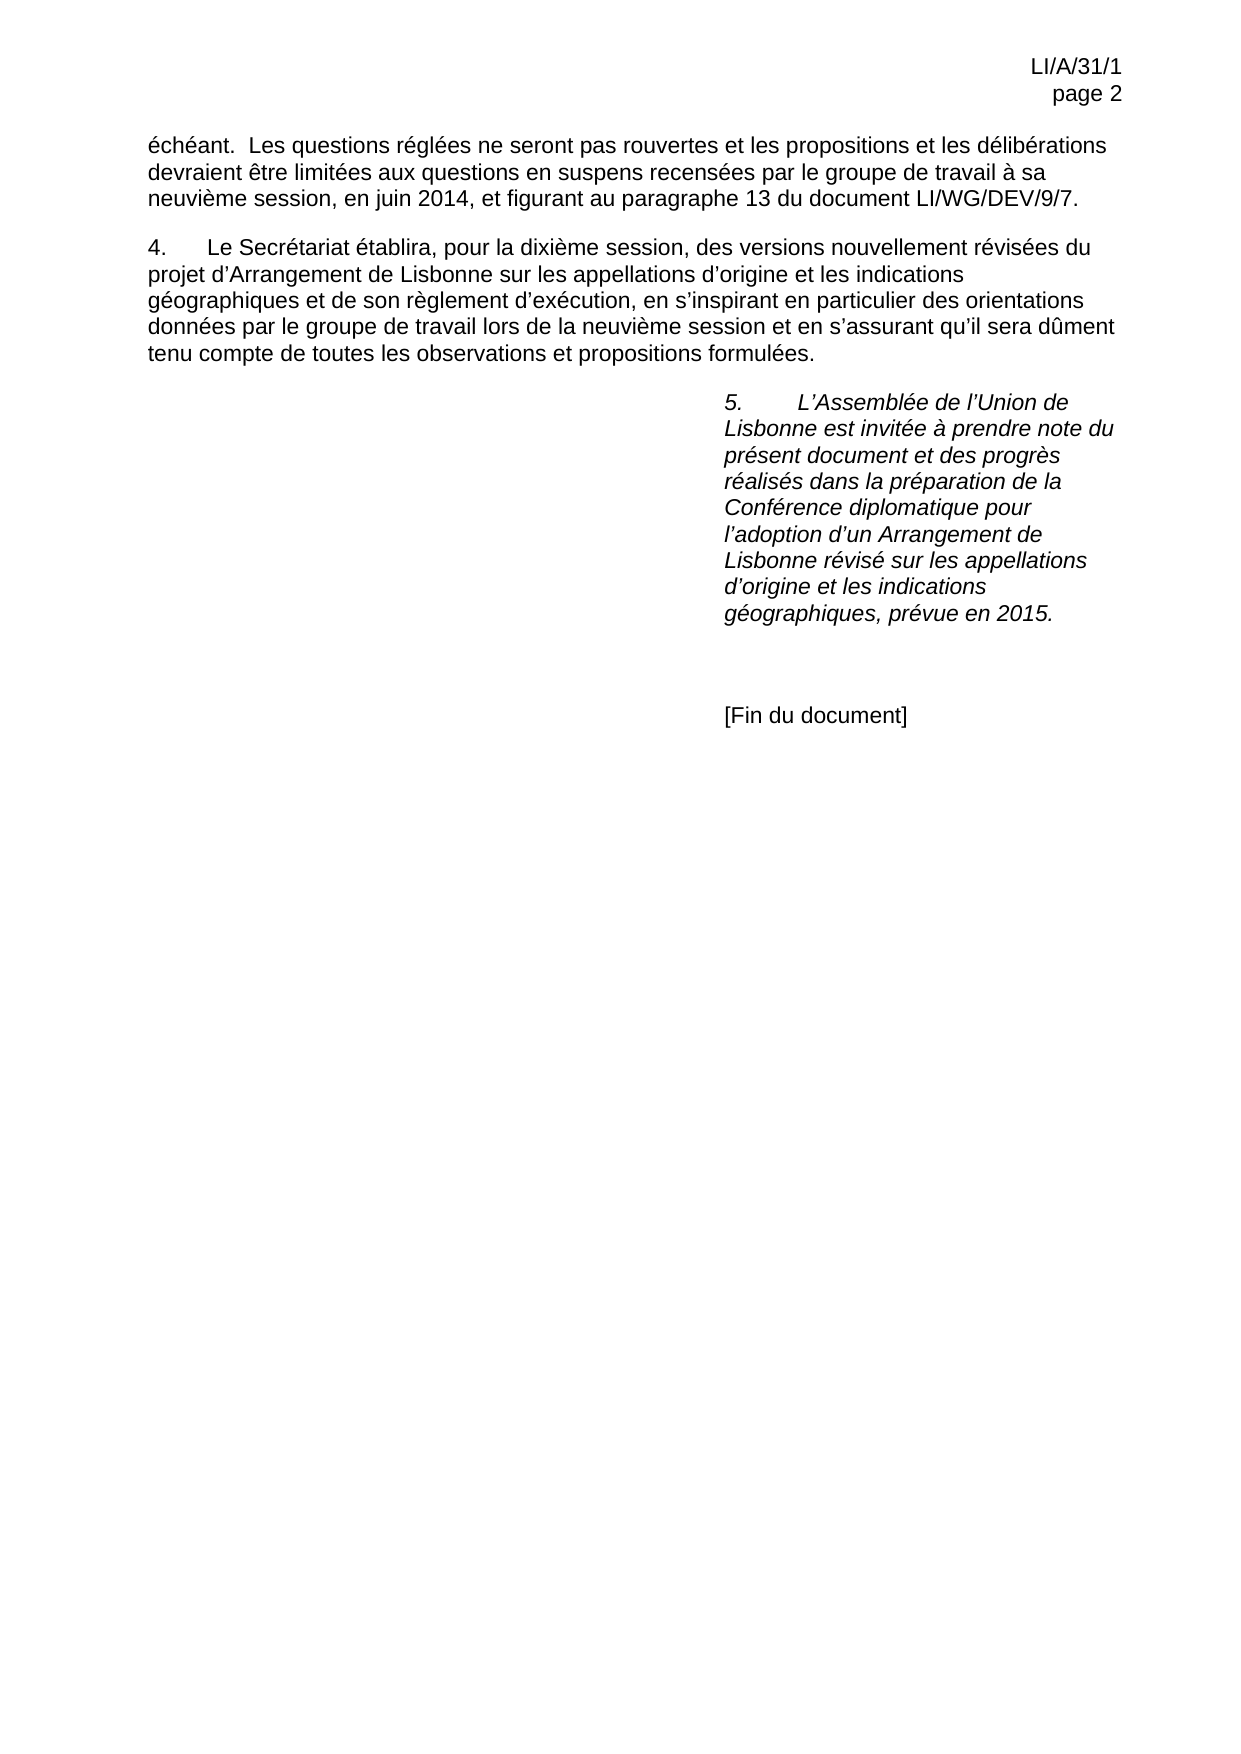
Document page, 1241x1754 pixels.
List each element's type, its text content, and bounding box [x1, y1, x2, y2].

text [Fin du document] [724, 702, 1122, 728]
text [148, 132, 1122, 211]
text Le Secrétariat établira, pour la dixième session, des versions nouvellement révisées du projet d’Arrangement de Lisbonne sur les appellations d’origine et les indications géographiques et de son règlement d’exécution, en s’inspirant en particulier des orientations données par le groupe de travail lors de la neuvième session et en s’assurant qu’il sera dûment tenu compte de toutes les observations et propositions formulées. [148, 234, 1122, 366]
text L’Assemblée de l’Union de Lisbonne est invitée à prendre note du présent document et des progrès réalisés dans la préparation de la Conférence diplomatique pour l’adoption d’un Arrangement de Lisbonne révisé sur les appellations d’origine et les indications géographiques, prévue en 2015. [724, 389, 1122, 626]
